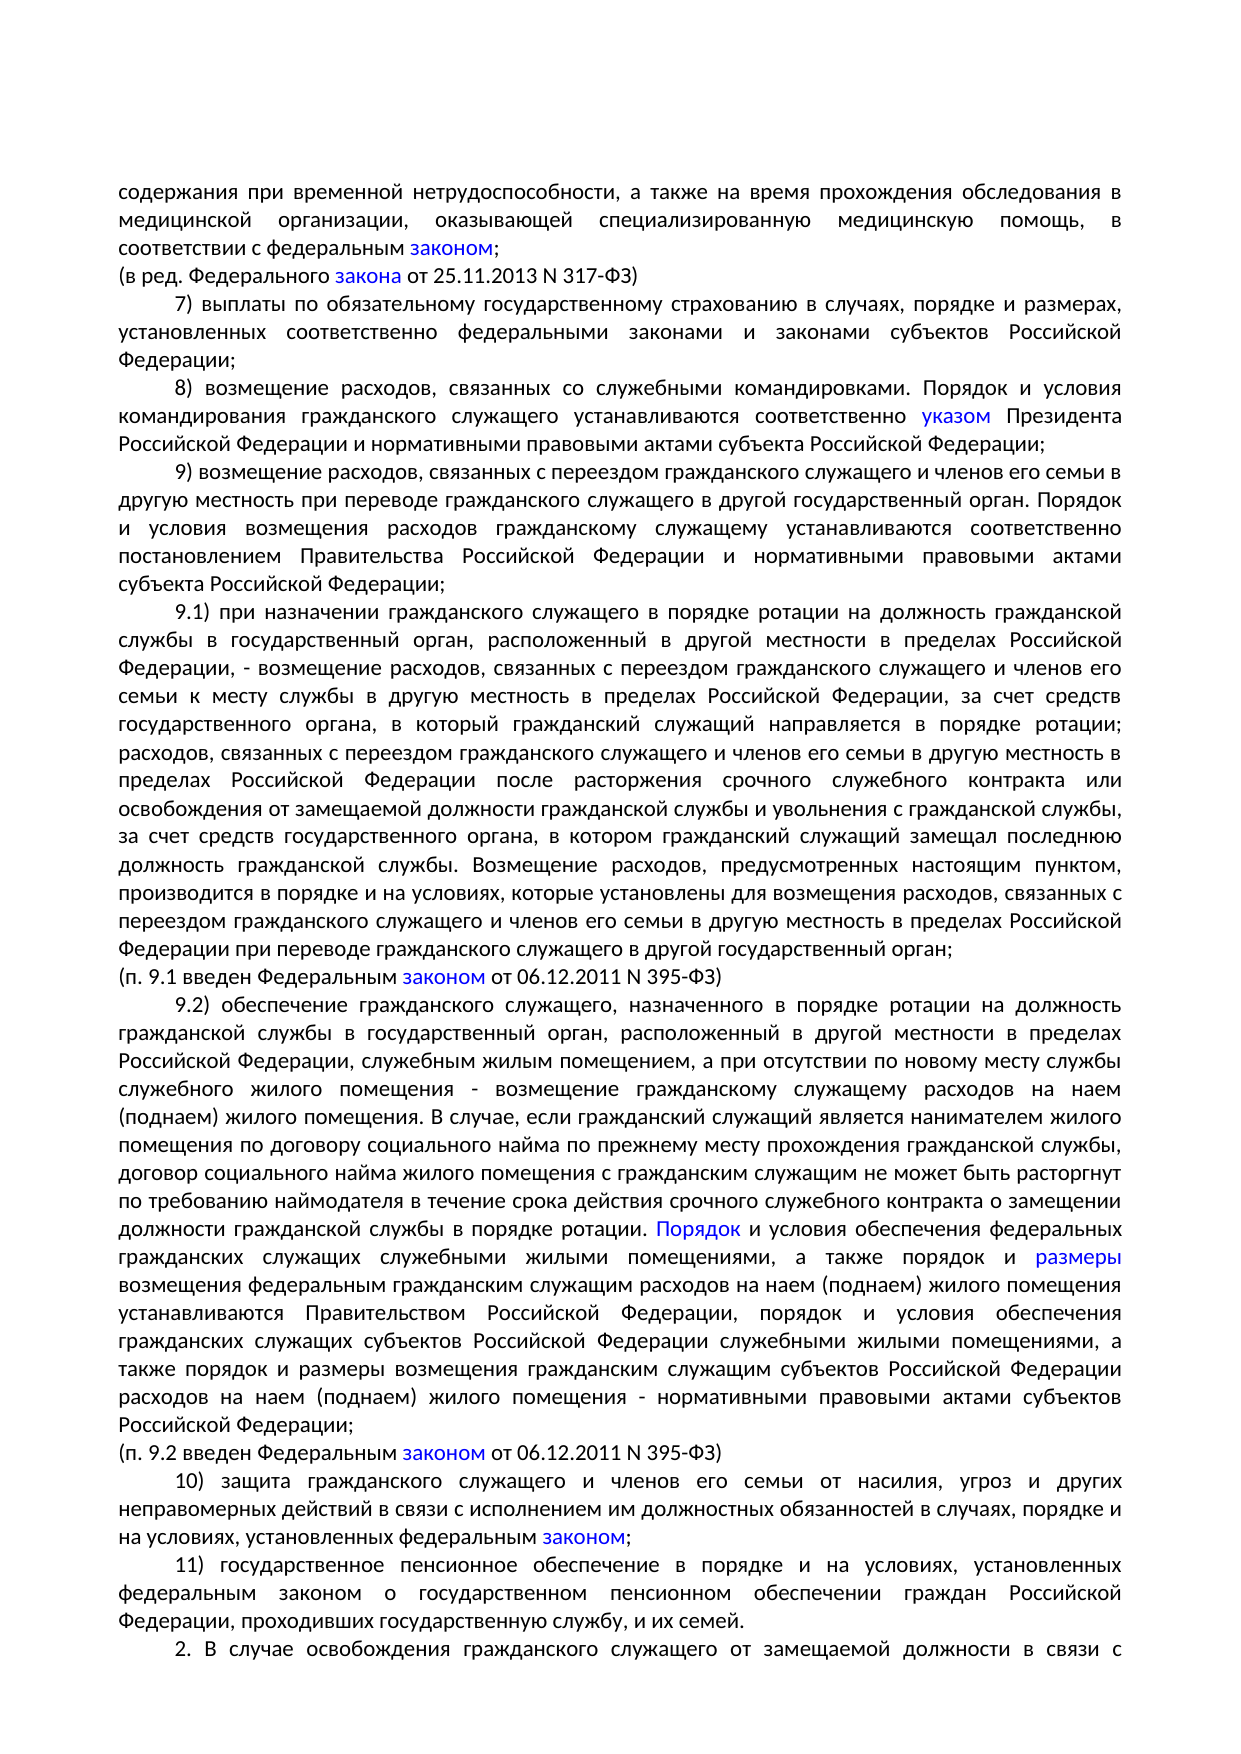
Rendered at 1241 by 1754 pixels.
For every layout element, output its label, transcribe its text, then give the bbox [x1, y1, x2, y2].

text 9) возмещение расходов, связанных с переездом гражданского служащего и членов его семьи в другую местность при переводе гражданского служащего в другой государственный орган. Порядок и условия возмещения расходов гражданскому служащему устанавливаются соответственно постановлением Правительства Российской Федерации и нормативными правовыми актами субъекта Российской Федерации; [118, 457, 1122, 597]
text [118, 1634, 1122, 1662]
text 11) государственное пенсионное обеспечение в порядке и на условиях, установленных федеральным законом о государственном пенсионном обеспечении граждан Российской Федерации, проходивших государственную службу, и их семей. [118, 1550, 1122, 1634]
text 10) защита гражданского служащего и членов его семьи от насилия, угроз и других неправомерных действий в связи с исполнением им должностных обязанностей в случаях, порядке и на условиях, установленных федеральным законом; [118, 1466, 1122, 1550]
text 7) выплаты по обязательному государственному страхованию в случаях, порядке и размерах, установленных соответственно федеральными законами и законами субъектов Российской Федерации; [118, 289, 1122, 373]
text (в ред. Федерального закона от 25.11.2013 N 317-ФЗ) [118, 261, 1122, 289]
text 8) возмещение расходов, связанных со служебными командировками. Порядок и условия командирования гражданского служащего устанавливаются соответственно указом Президента Российской Федерации и нормативными правовыми актами субъекта Российской Федерации; [118, 373, 1122, 457]
text (п. 9.1 введен Федеральным законом от 06.12.2011 N 395-ФЗ) [118, 962, 1122, 990]
text 9.1) при назначении гражданского служащего в порядке ротации на должность гражданской службы в государственный орган, расположенный в другой местности в пределах Российской Федерации, - возмещение расходов, связанных с переездом гражданского служащего и членов его семьи к месту службы в другую местность в пределах Российской Федерации, за счет средств государственного органа, в который гражданский служащий направляется в порядке ротации; расходов, связанных с переездом гражданского служащего и членов его семьи в другую местность в пределах Российской Федерации после расторжения срочного служебного контракта или освобождения от замещаемой должности гражданской службы и увольнения с гражданской службы, за счет средств государственного органа, в котором гражданский служащий замещал последнюю должность гражданской службы. Возмещение расходов, предусмотренных настоящим пунктом, производится в порядке и на условиях, которые установлены для возмещения расходов, связанных с переездом гражданского служащего и членов его семьи в другую местность в пределах Российской Федерации при переводе гражданского служащего в другой государственный орган; [118, 597, 1122, 962]
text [118, 177, 1122, 261]
text (п. 9.2 введен Федеральным законом от 06.12.2011 N 395-ФЗ) [118, 1438, 1122, 1466]
text 9.2) обеспечение гражданского служащего, назначенного в порядке ротации на должность гражданской службы в государственный орган, расположенный в другой местности в пределах Российской Федерации, служебным жилым помещением, а при отсутствии по новому месту службы служебного жилого помещения - возмещение гражданскому служащему расходов на наем (поднаем) жилого помещения. В случае, если гражданский служащий является нанимателем жилого помещения по договору социального найма по прежнему месту прохождения гражданской службы, договор социального найма жилого помещения с гражданским служащим не может быть расторгнут по требованию наймодателя в течение срока действия срочного служебного контракта о замещении должности гражданской службы в порядке ротации. Порядок и условия обеспечения федеральных гражданских служащих служебными жилыми помещениями, а также порядок и размеры возмещения федеральным гражданским служащим расходов на наем (поднаем) жилого помещения устанавливаются Правительством Российской Федерации, порядок и условия обеспечения гражданских служащих субъектов Российской Федерации служебными жилыми помещениями, а также порядок и размеры возмещения гражданским служащим субъектов Российской Федерации расходов на наем (поднаем) жилого помещения - нормативными правовыми актами субъектов Российской Федерации; [118, 990, 1122, 1438]
